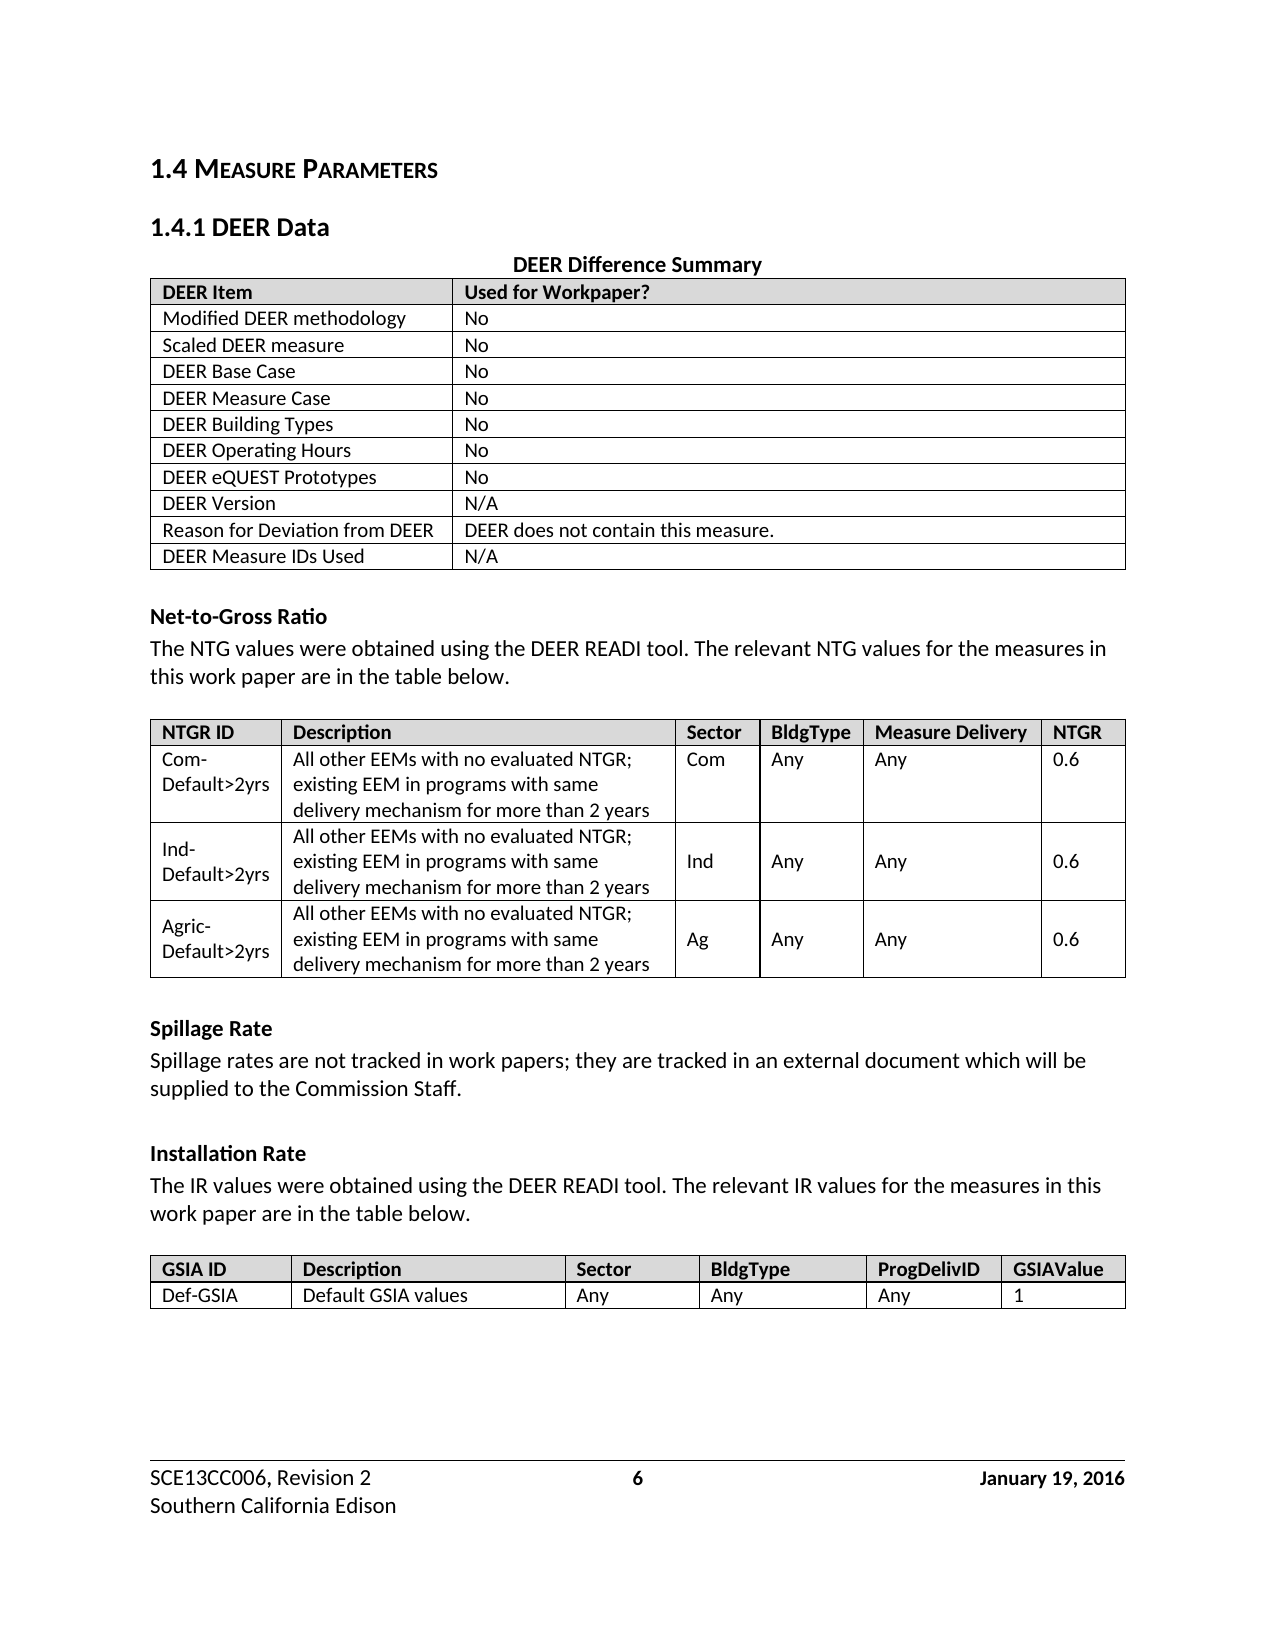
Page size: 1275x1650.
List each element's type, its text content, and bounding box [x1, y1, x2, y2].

table_cell DEER Version [151, 491, 452, 516]
table_cell Def-GSIA [151, 1283, 291, 1308]
table_cell 1 [1002, 1283, 1125, 1308]
table_cell Any [761, 901, 863, 977]
table_cell Scaled DEER measure [151, 332, 452, 357]
table_header GSIAValue [1002, 1256, 1125, 1281]
text Net-to-Gross Ratio [150, 602, 1125, 630]
text Spillage Rate [150, 1014, 1125, 1042]
table_header BldgType [761, 720, 863, 745]
table_header Used for Workpaper? [453, 279, 1125, 304]
table_cell Ind [676, 823, 759, 899]
table_cell DEER Base Case [151, 358, 452, 384]
text DEER Difference Summary [150, 250, 1125, 278]
subtitle 1.4 Measure Parameters [150, 150, 1125, 186]
table_cell DEER Measure IDs Used [151, 544, 452, 569]
table_cell Modified DEER methodology [151, 305, 452, 331]
table_cell Any [761, 823, 863, 899]
table_cell DEER Measure Case [151, 385, 452, 410]
table_cell No [453, 305, 1125, 331]
table_cell 0.6 [1042, 901, 1125, 977]
table_header BldgType [700, 1256, 866, 1281]
table_cell Com-Default>2yrs [151, 746, 281, 822]
table_cell Any [864, 746, 1041, 822]
table_cell No [453, 464, 1125, 489]
table_cell All other EEMs with no evaluated NTGR; existing EEM in programs with same delivery mechanism for more than 2 years [282, 746, 675, 822]
table_cell No [453, 332, 1125, 357]
text The IR values were obtained using the DEER READI tool. The relevant IR values for the measures in this work paper are in the table below. [150, 1171, 1125, 1227]
table_header Measure Delivery [864, 720, 1041, 745]
table_cell Default GSIA values [292, 1283, 565, 1308]
table_cell DEER eQUEST Prototypes [151, 464, 452, 489]
table_cell No [453, 358, 1125, 384]
table_cell 0.6 [1042, 823, 1125, 899]
table_cell Any [761, 746, 863, 822]
text Spillage rates are not tracked in work papers; they are tracked in an external document which will be supplied to the Commission Staff. [150, 1046, 1125, 1102]
table_cell Com [676, 746, 759, 822]
table_cell No [453, 438, 1125, 463]
table_cell Any [864, 823, 1041, 899]
subtitle 1.4.1 DEER Data [150, 211, 1125, 244]
table_header GSIA ID [151, 1256, 291, 1281]
table_cell DEER does not contain this measure. [453, 517, 1125, 542]
table_cell Reason for Deviation from DEER [151, 517, 452, 542]
table_cell Any [867, 1283, 1001, 1308]
table_cell No [453, 411, 1125, 437]
table_cell N/A [453, 491, 1125, 516]
table_header NTGR [1042, 720, 1125, 745]
table_cell Ind-Default>2yrs [151, 823, 281, 899]
table_cell Any [864, 901, 1041, 977]
table_cell No [453, 385, 1125, 410]
table_cell Agric-Default>2yrs [151, 901, 281, 977]
text Installation Rate [150, 1139, 1125, 1167]
table_header Description [282, 720, 675, 745]
table_header NTGR ID [151, 720, 281, 745]
text The NTG values were obtained using the DEER READI tool. The relevant NTG values for the measures in this work paper are in the table below. [150, 634, 1125, 690]
table_cell Any [566, 1283, 699, 1308]
table_cell All other EEMs with no evaluated NTGR; existing EEM in programs with same delivery mechanism for more than 2 years [282, 823, 675, 899]
table_cell DEER Building Types [151, 411, 452, 437]
table_cell N/A [453, 544, 1125, 569]
table_header Description [292, 1256, 565, 1281]
table_header ProgDelivID [867, 1256, 1001, 1281]
table_cell All other EEMs with no evaluated NTGR; existing EEM in programs with same delivery mechanism for more than 2 years [282, 901, 675, 977]
table_header Sector [676, 720, 759, 745]
table_cell 0.6 [1042, 746, 1125, 822]
table_cell Ag [676, 901, 759, 977]
table_cell DEER Operating Hours [151, 438, 452, 463]
table_cell Any [700, 1283, 866, 1308]
table_header DEER Item [151, 279, 452, 304]
table_header Sector [566, 1256, 699, 1281]
